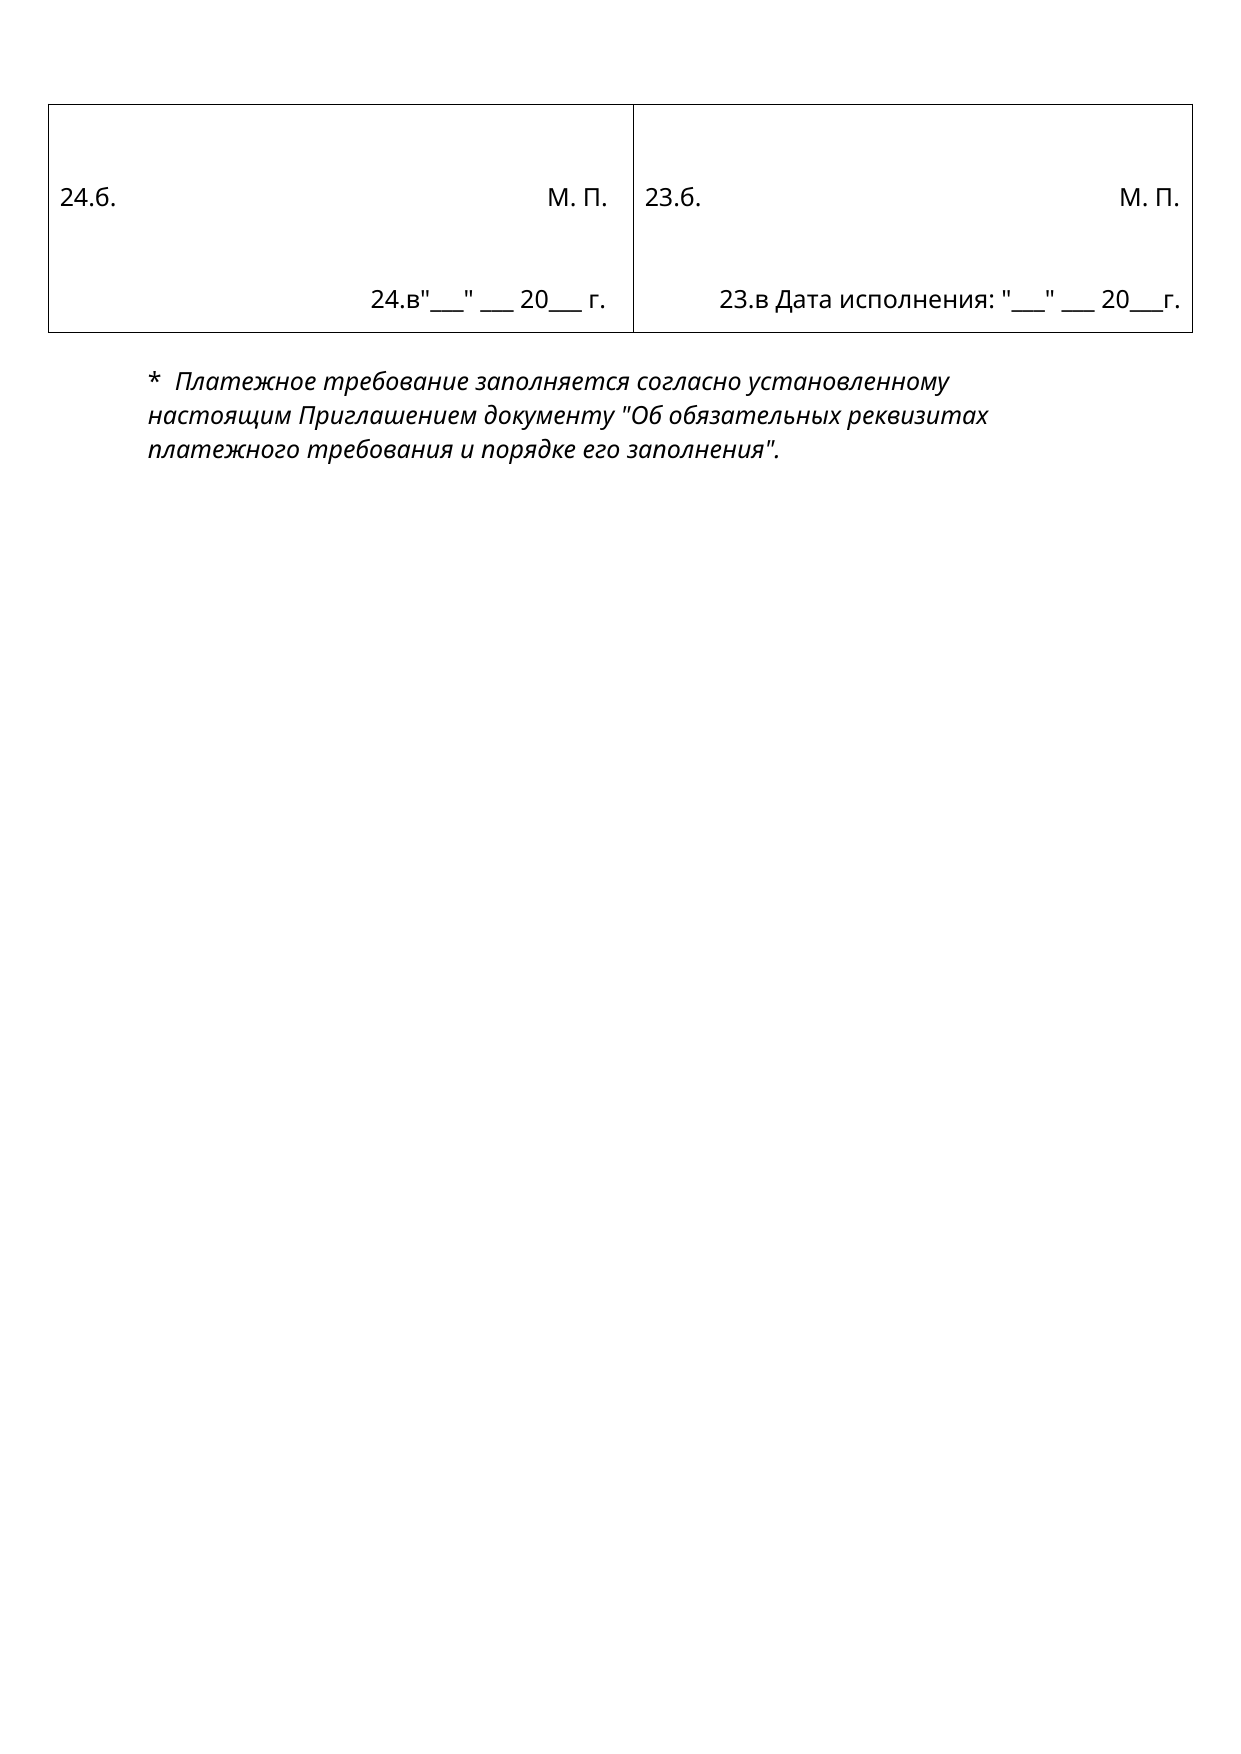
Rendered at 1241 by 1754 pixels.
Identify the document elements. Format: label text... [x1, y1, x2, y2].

table_cell 24.б. М. П. 24.в"___" ___ 20___ г. [49, 105, 633, 332]
table_cell 23.б. М. П. 23.в Дата исполнения: "___" ___ 20___г. [634, 105, 1192, 332]
text * Платежное требование заполняется согласно установленному настоящим Приглашением документу "Об обязательных реквизитах платежного требования и порядке его заполнения". [148, 363, 1092, 466]
